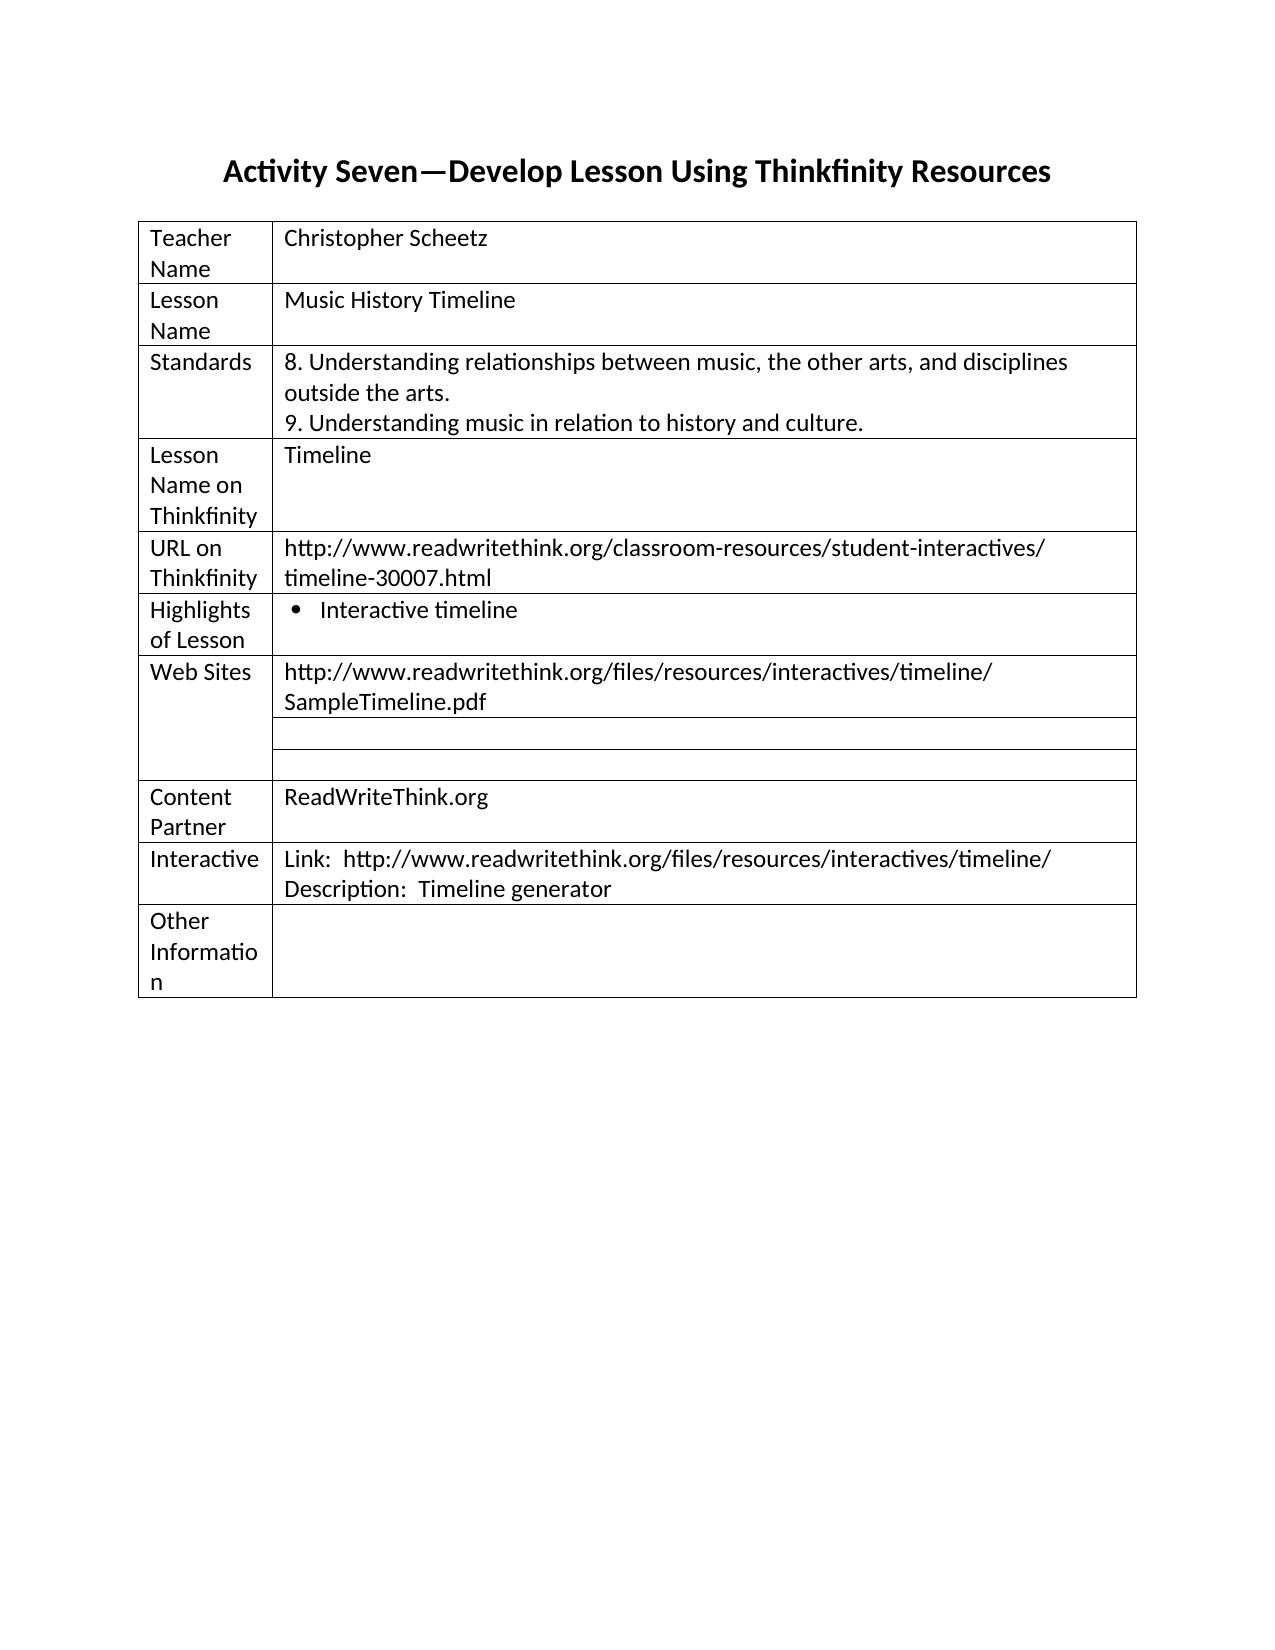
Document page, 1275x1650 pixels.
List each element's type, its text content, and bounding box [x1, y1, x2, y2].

table_cell Interactive timeline [273, 594, 1136, 655]
table_header Teacher Name [139, 222, 272, 283]
table_cell URL on Thinkfinity [139, 532, 272, 593]
table_cell http://www.readwritethink.org/files/resources/interactives/timeline/SampleTimeline.pdf [273, 656, 1136, 717]
table_header Christopher Scheetz [273, 222, 1136, 283]
table_cell Web Sites [139, 656, 272, 780]
table_cell Lesson Name [139, 284, 272, 345]
table_cell Timeline [273, 439, 1136, 531]
table_cell Interactive [139, 843, 272, 904]
table_cell [273, 718, 1136, 748]
table_cell Standards [139, 346, 272, 438]
text Activity Seven—Develop Lesson Using Thinkfinity Resources [150, 150, 1125, 191]
table_cell Link: http://www.readwritethink.org/files/resources/interactives/timeline/ Description: Timeline generator [273, 843, 1136, 904]
table_cell Highlights of Lesson [139, 594, 272, 655]
table_cell [273, 750, 1136, 780]
table_cell Music History Timeline [273, 284, 1136, 345]
table_cell [273, 905, 1136, 997]
table_cell Lesson Name on Thinkfinity [139, 439, 272, 531]
table_cell 8. Understanding relationships between music, the other arts, and disciplines outside the arts. 9. Understanding music in relation to history and culture. [273, 346, 1136, 438]
table_cell http://www.readwritethink.org/classroom-resources/student-interactives/timeline-30007.html [273, 532, 1136, 593]
table_cell Content Partner [139, 781, 272, 842]
table_cell ReadWriteThink.org [273, 781, 1136, 842]
table_cell Other Information [139, 905, 272, 997]
